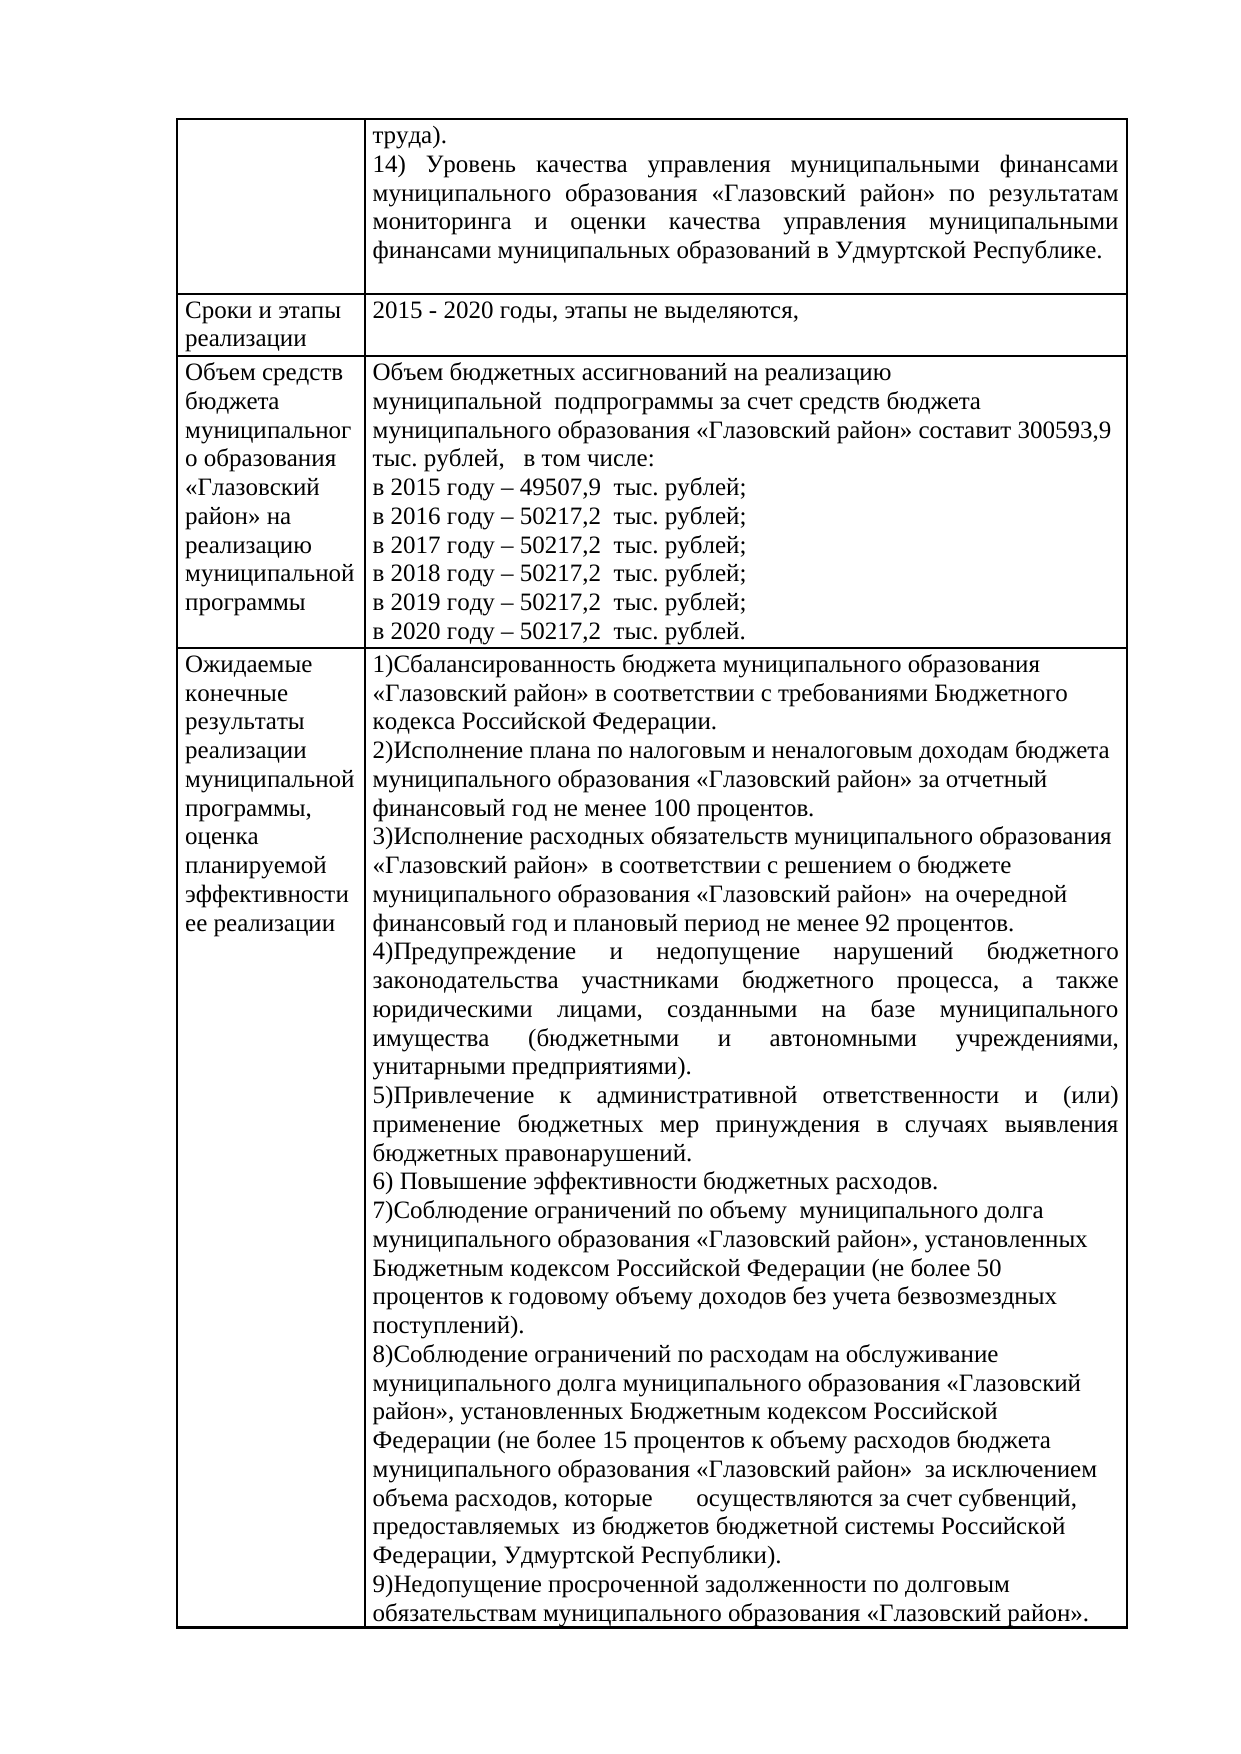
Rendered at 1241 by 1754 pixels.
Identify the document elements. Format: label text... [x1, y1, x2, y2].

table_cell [178, 120, 364, 293]
table_cell Объем средств бюджета муниципального образования «Глазовский район» на реализацию муниципальной программы [178, 357, 364, 647]
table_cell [366, 120, 1126, 293]
table_cell 2015 - 2020 годы, этапы не выделяются, [366, 295, 1126, 355]
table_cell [178, 649, 364, 1626]
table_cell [366, 649, 1126, 1626]
table_cell Сроки и этапы реализации [178, 295, 364, 355]
table_cell Объем бюджетных ассигнований на реализацию муниципальной подпрограммы за счет средств бюджета муниципального образования «Глазовский район» составит 300593,9 тыс. рублей, в том числе: в 2015 году – 49507,9 тыс. рублей; в 2016 году – 50217,2 тыс. рублей; в 2017 году – 50217,2 тыс. рублей; в 2018 году – 50217,2 тыс. рублей; в 2019 году – 50217,2 тыс. рублей; в 2020 году – 50217,2 тыс. рублей. [366, 357, 1126, 647]
